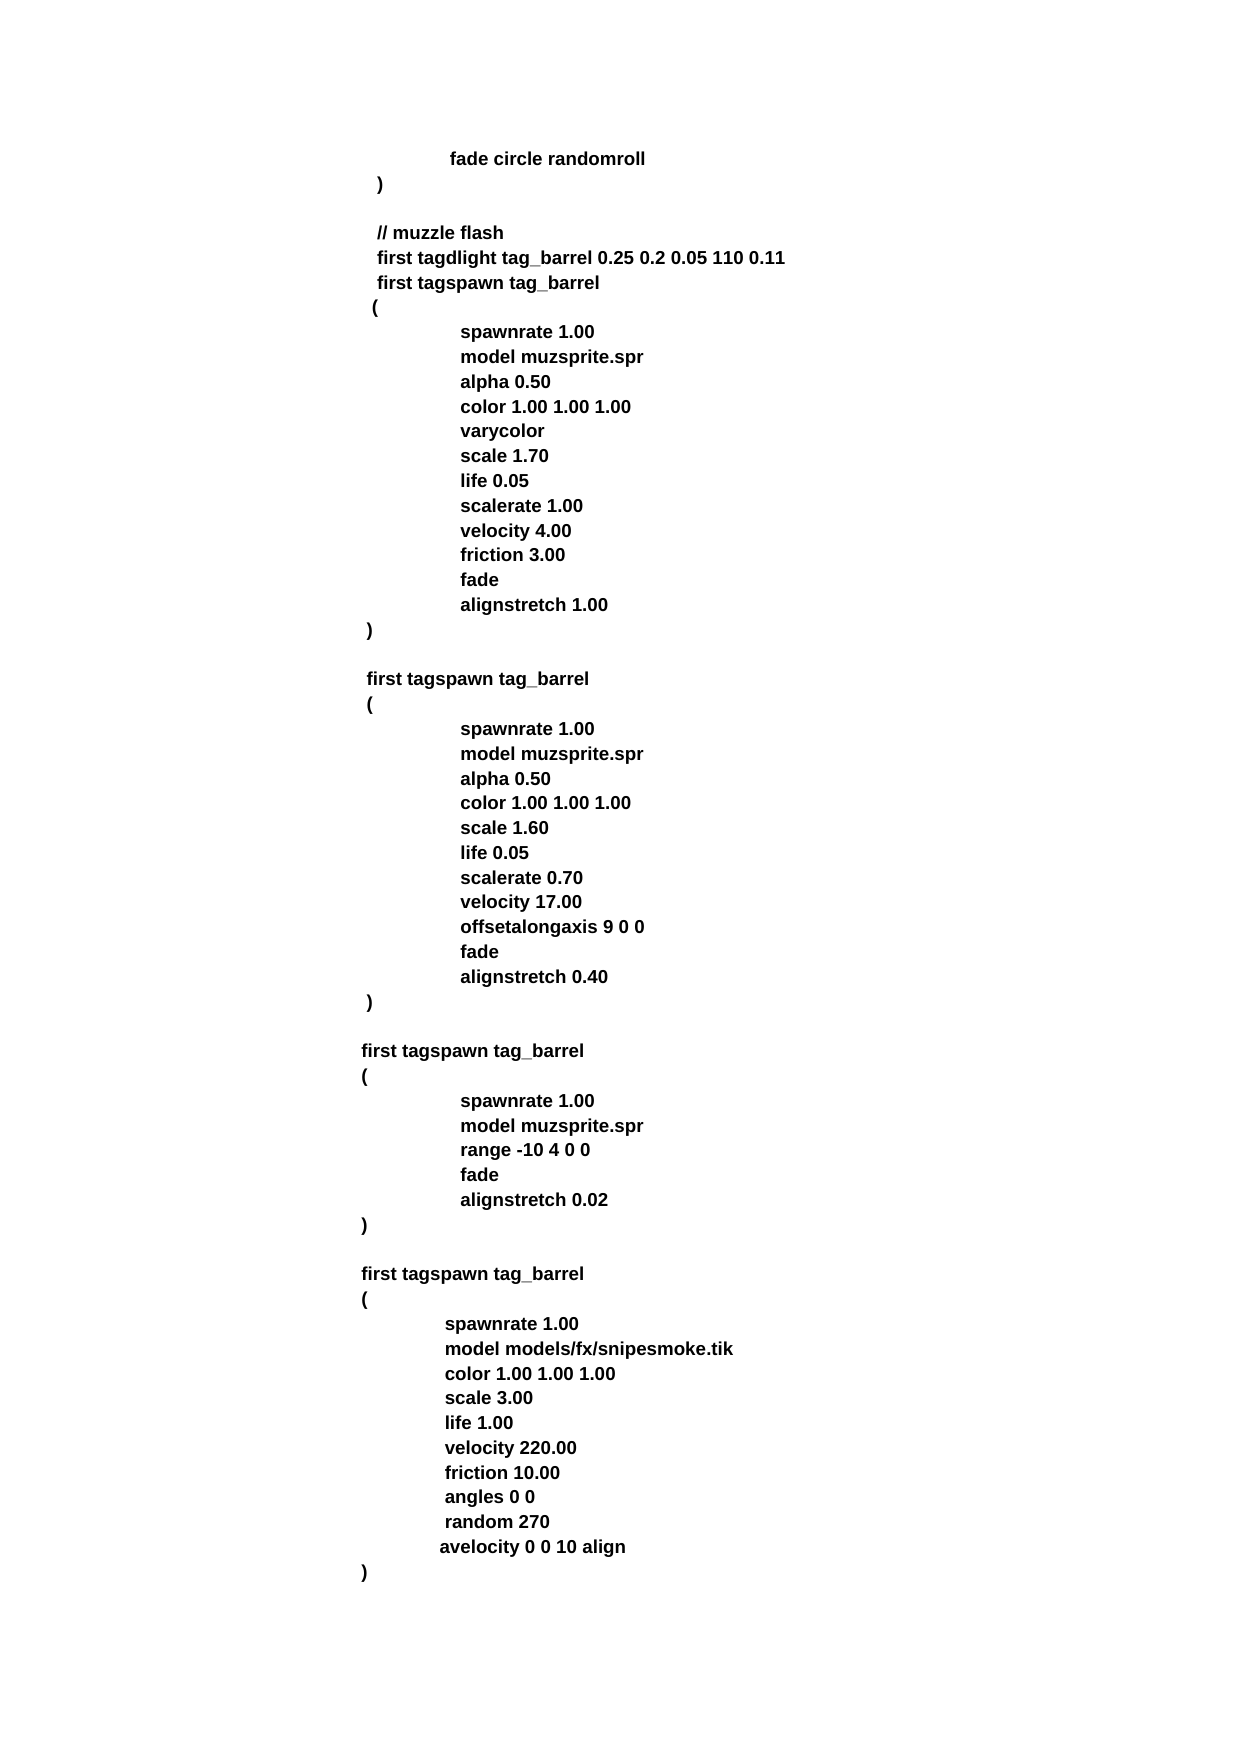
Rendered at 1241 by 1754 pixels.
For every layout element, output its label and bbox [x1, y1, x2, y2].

text [148, 148, 1093, 1582]
